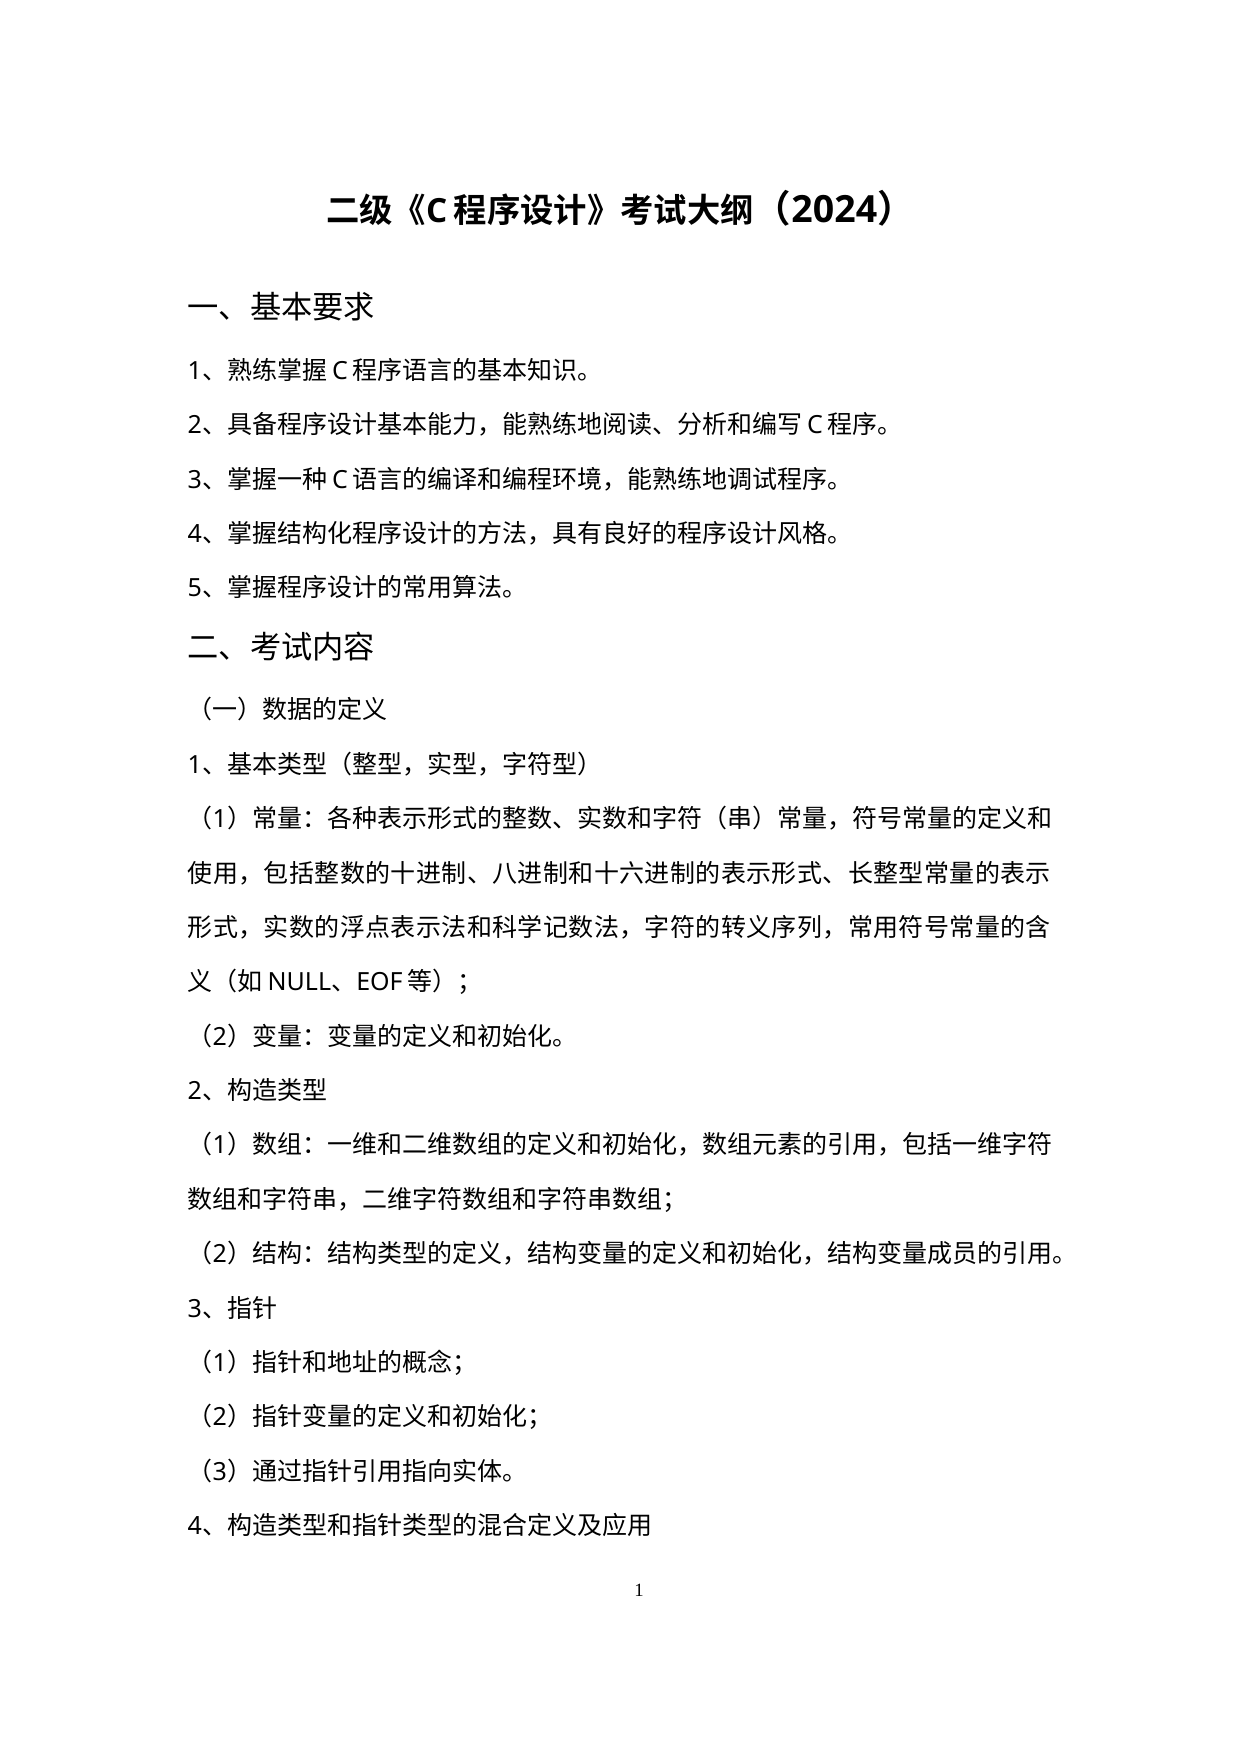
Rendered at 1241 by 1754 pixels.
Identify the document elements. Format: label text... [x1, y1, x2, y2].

text 5、掌握程序设计的常用算法。 [187, 568, 1053, 604]
text 3、掌握一种C语言的编译和编程环境，能熟练地调试程序。 [187, 459, 1053, 495]
text 1、基本类型（整型，实型，字符型） [187, 744, 1053, 781]
text 4、构造类型和指针类型的混合定义及应用 [187, 1506, 1053, 1542]
text 一、基本要求 [187, 282, 1053, 328]
text 2、构造类型 [187, 1071, 1053, 1107]
text 2、具备程序设计基本能力，能熟练地阅读、分析和编写C程序。 [187, 405, 1053, 441]
text （1）数组：一维和二维数组的定义和初始化，数组元素的引用，包括一维字符数组和字符串，二维字符数组和字符串数组； [187, 1125, 1053, 1216]
text （1）常量：各种表示形式的整数、实数和字符（串）常量，符号常量的定义和使用，包括整数的十进制、八进制和十六进制的表示形式、长整型常量的表示形式，实数的浮点表示法和科学记数法，字符的转义序列，常用符号常量的含义（如NULL、EOF等）； [187, 799, 1053, 998]
text （2）变量：变量的定义和初始化。 [187, 1016, 1053, 1052]
text （2）结构：结构类型的定义，结构变量的定义和初始化，结构变量成员的引用。 [187, 1234, 1053, 1270]
title 二级《C程序设计》考试大纲（2024） [187, 174, 1053, 239]
text 1、熟练掌握C程序语言的基本知识。 [187, 350, 1053, 387]
text 3、指针 [187, 1288, 1053, 1324]
text 二、考试内容 [187, 622, 1053, 667]
text （1）指针和地址的概念； [187, 1342, 1053, 1379]
text 4、掌握结构化程序设计的方法，具有良好的程序设计风格。 [187, 513, 1053, 550]
text （一）数据的定义 [187, 690, 1053, 726]
text （2）指针变量的定义和初始化； [187, 1397, 1053, 1433]
text （3）通过指针引用指向实体。 [187, 1451, 1053, 1487]
